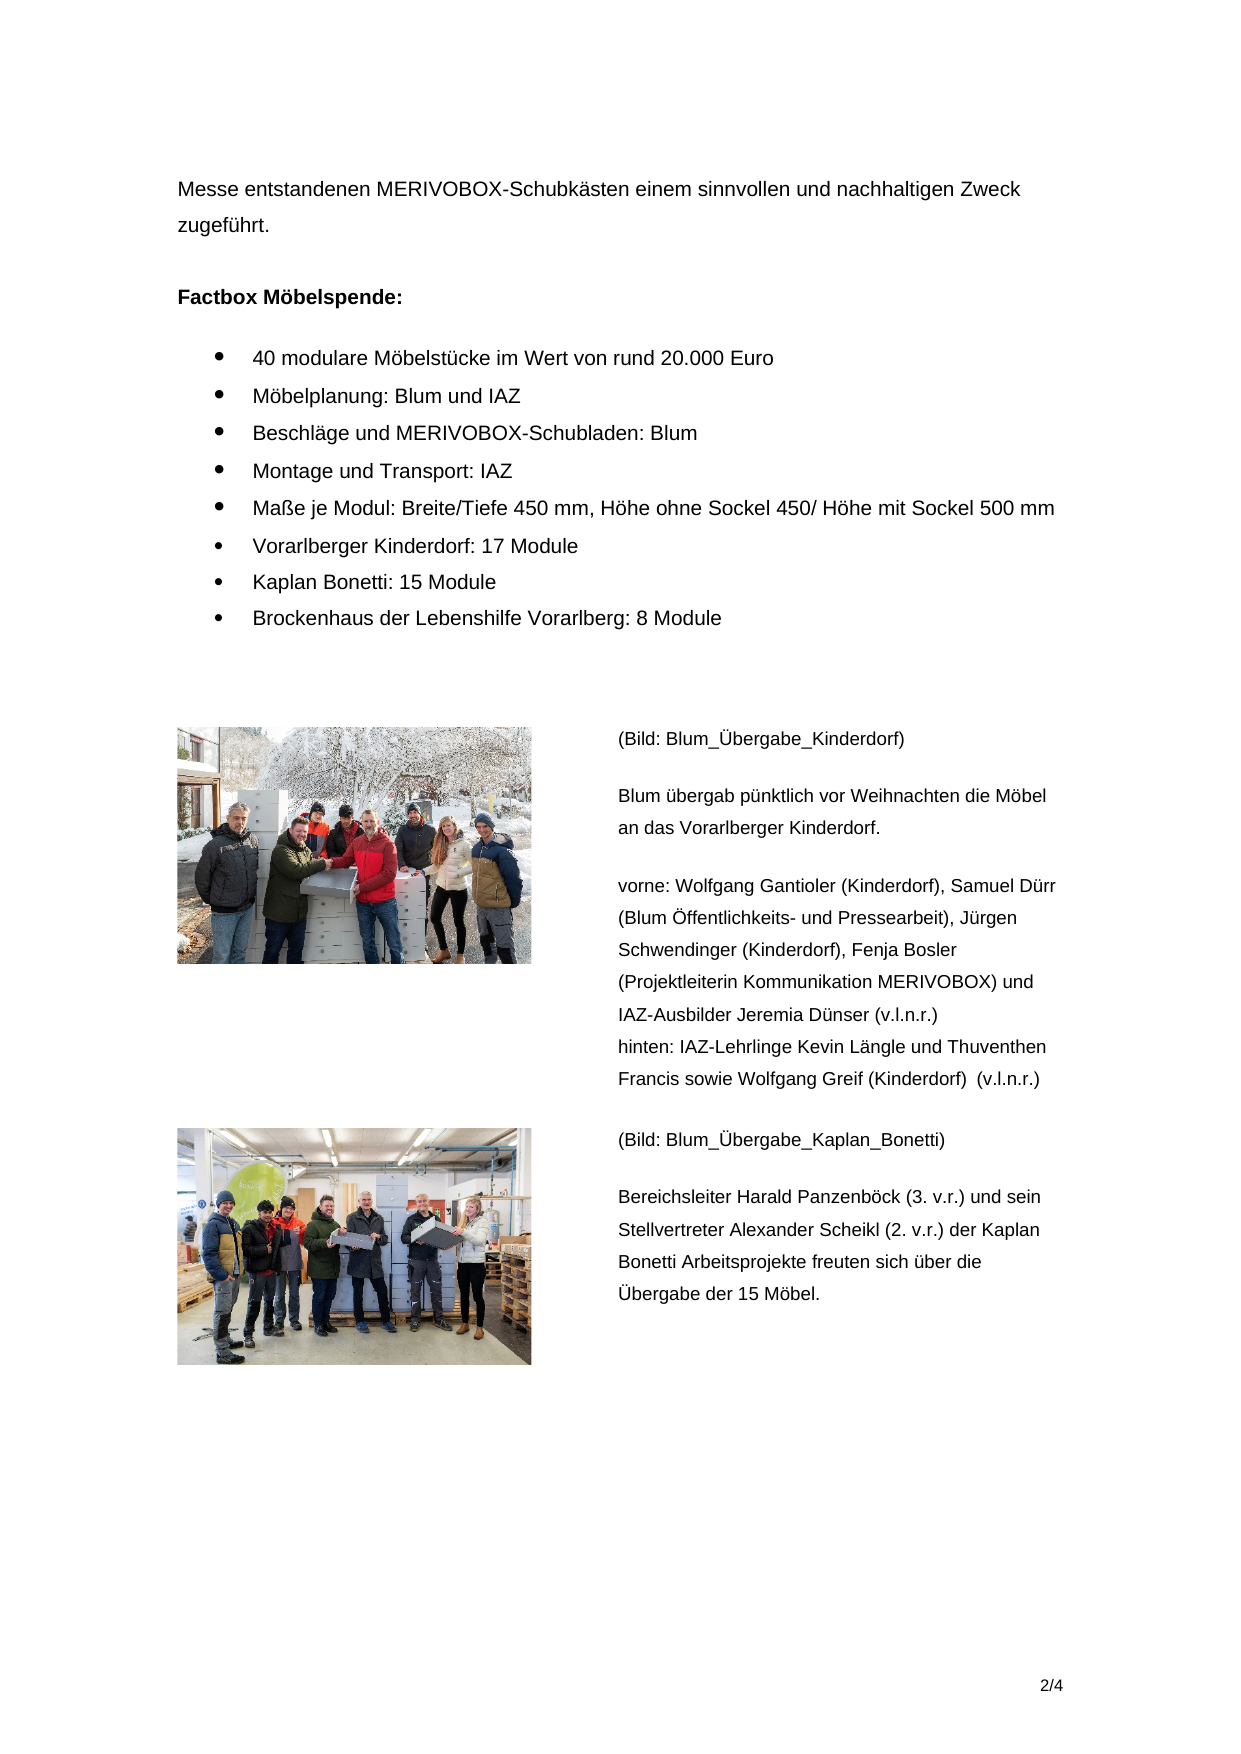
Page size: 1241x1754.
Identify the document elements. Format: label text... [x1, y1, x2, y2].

list Vorarlberger Kinderdorf: 17 Module [215, 533, 1063, 557]
table_cell [177, 1129, 618, 1404]
list Maße je Modul: Breite/Tiefe 450 mm, Höhe ohne Sockel 450/ Höhe mit Sockel 500 mm [215, 496, 1063, 521]
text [177, 177, 1063, 237]
picture [177, 1128, 532, 1365]
list Brockenhaus der Lebenshilfe Vorarlberg: 8 Module [215, 606, 1063, 629]
list Kaplan Bonetti: 15 Module [215, 569, 1063, 593]
list Beschläge und MERIVOBOX-Schubladen: Blum [215, 421, 1063, 446]
list Montage und Transport: IAZ [215, 458, 1063, 483]
text Factbox Möbelspende: [177, 285, 1063, 309]
list 40 modulare Möbelstücke im Wert von rund 20.000 Euro [215, 346, 1063, 371]
table_header (Bild: Blum_Übergabe_Kinderdorf) Blum übergab pünktlich vor Weihnachten die Möbel an das Vorarlberger Kinderdorf. vorne: Wolfgang Gantioler (Kinderdorf), Samuel Dürr (Blum Öffentlichkeits- und Pressearbeit), Jürgen Schwendinger (Kinderdorf), Fenja Bosler (Projektleiterin Kommunikation MERIVOBOX) und IAZ-Ausbilder Jeremia Dünser (v.l.n.r.) hinten: IAZ-Lehrlinge Kevin Längle und Thuventhen Francis sowie Wolfgang Greif (Kinderdorf) (v.l.n.r.) [618, 728, 1062, 1129]
list Möbelplanung: Blum und IAZ [215, 383, 1063, 408]
picture [177, 727, 532, 964]
table_cell (Bild: Blum_Übergabe_Kaplan_Bonetti) Bereichsleiter Harald Panzenböck (3. v.r.) und sein Stellvertreter Alexander Scheikl (2. v.r.) der Kaplan Bonetti Arbeitsprojekte freuten sich über die Übergabe der 15 Möbel. [618, 1129, 1062, 1404]
table_header [177, 728, 618, 1129]
